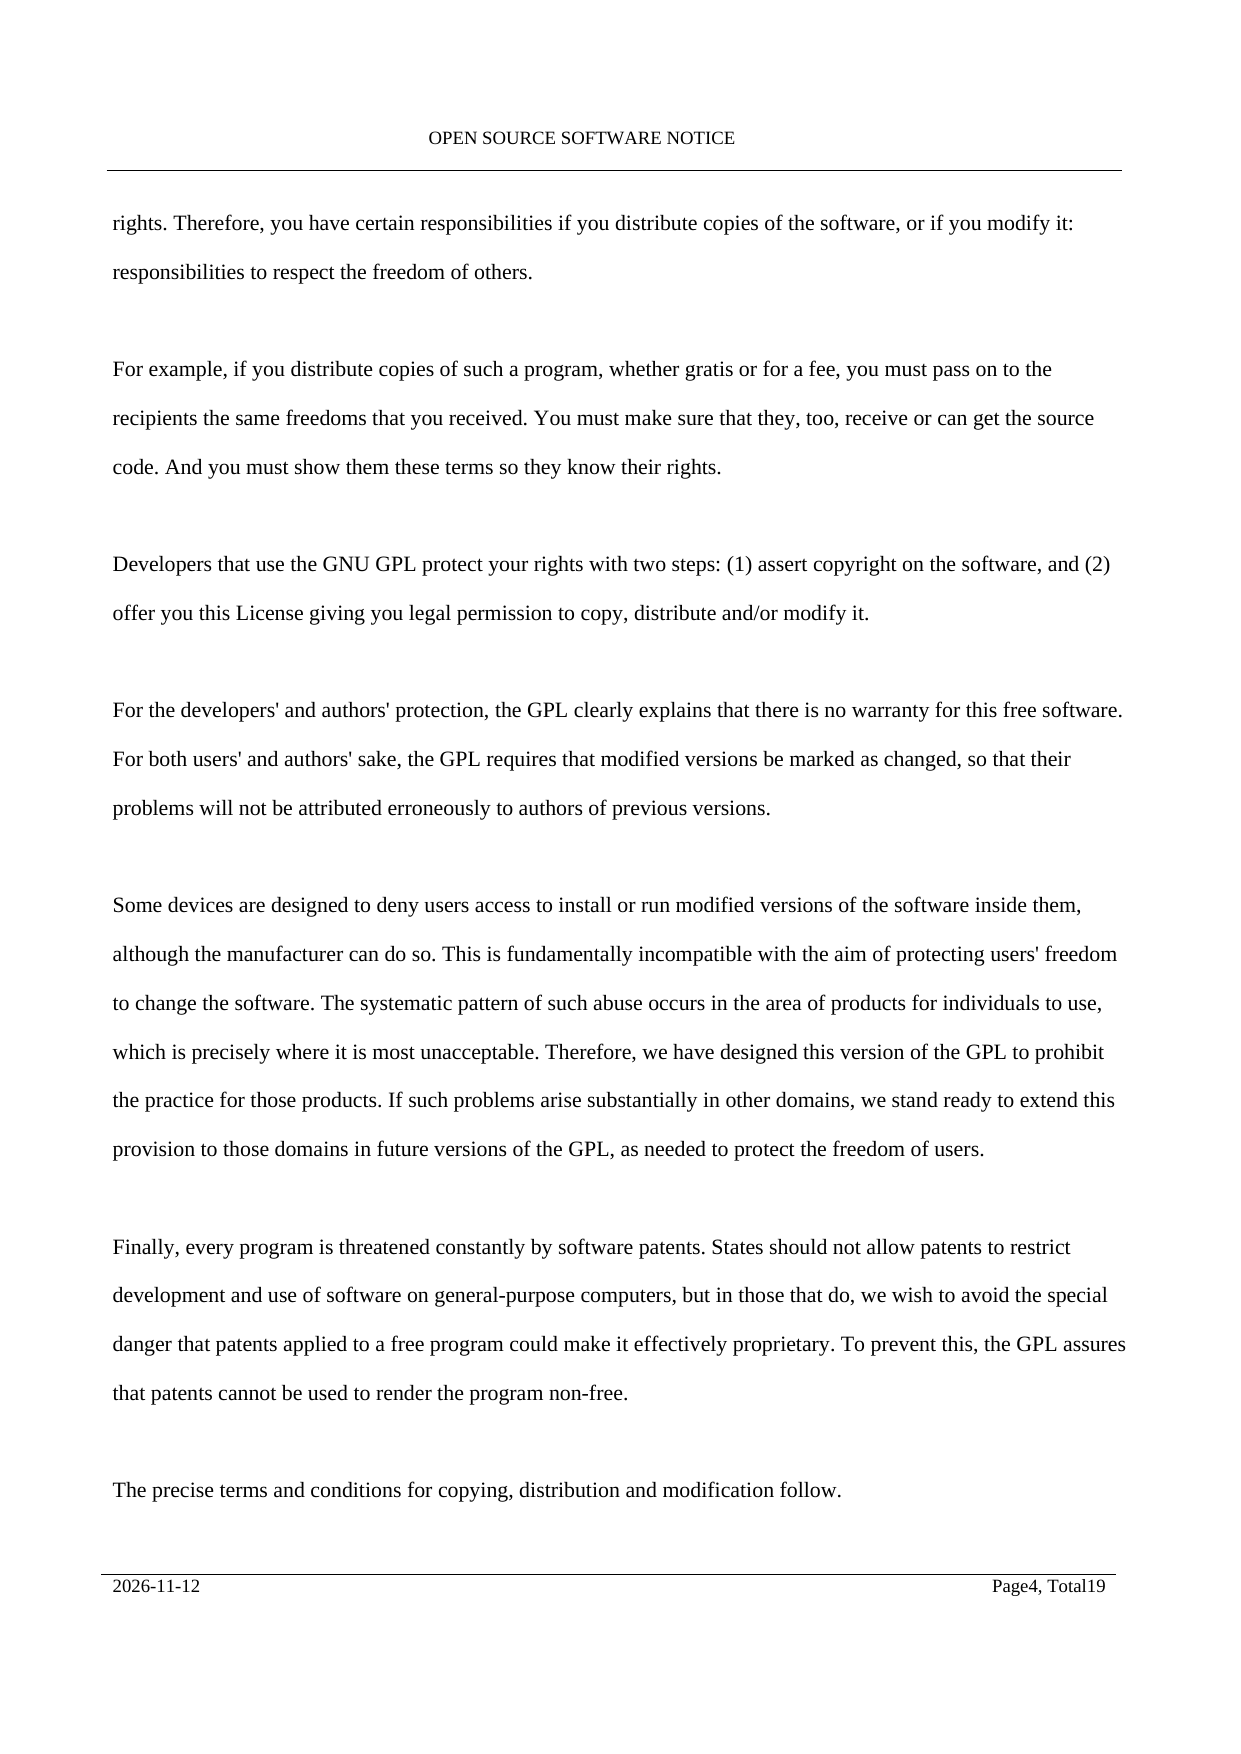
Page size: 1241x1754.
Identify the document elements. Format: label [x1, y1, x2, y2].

text [112, 206, 1128, 1506]
